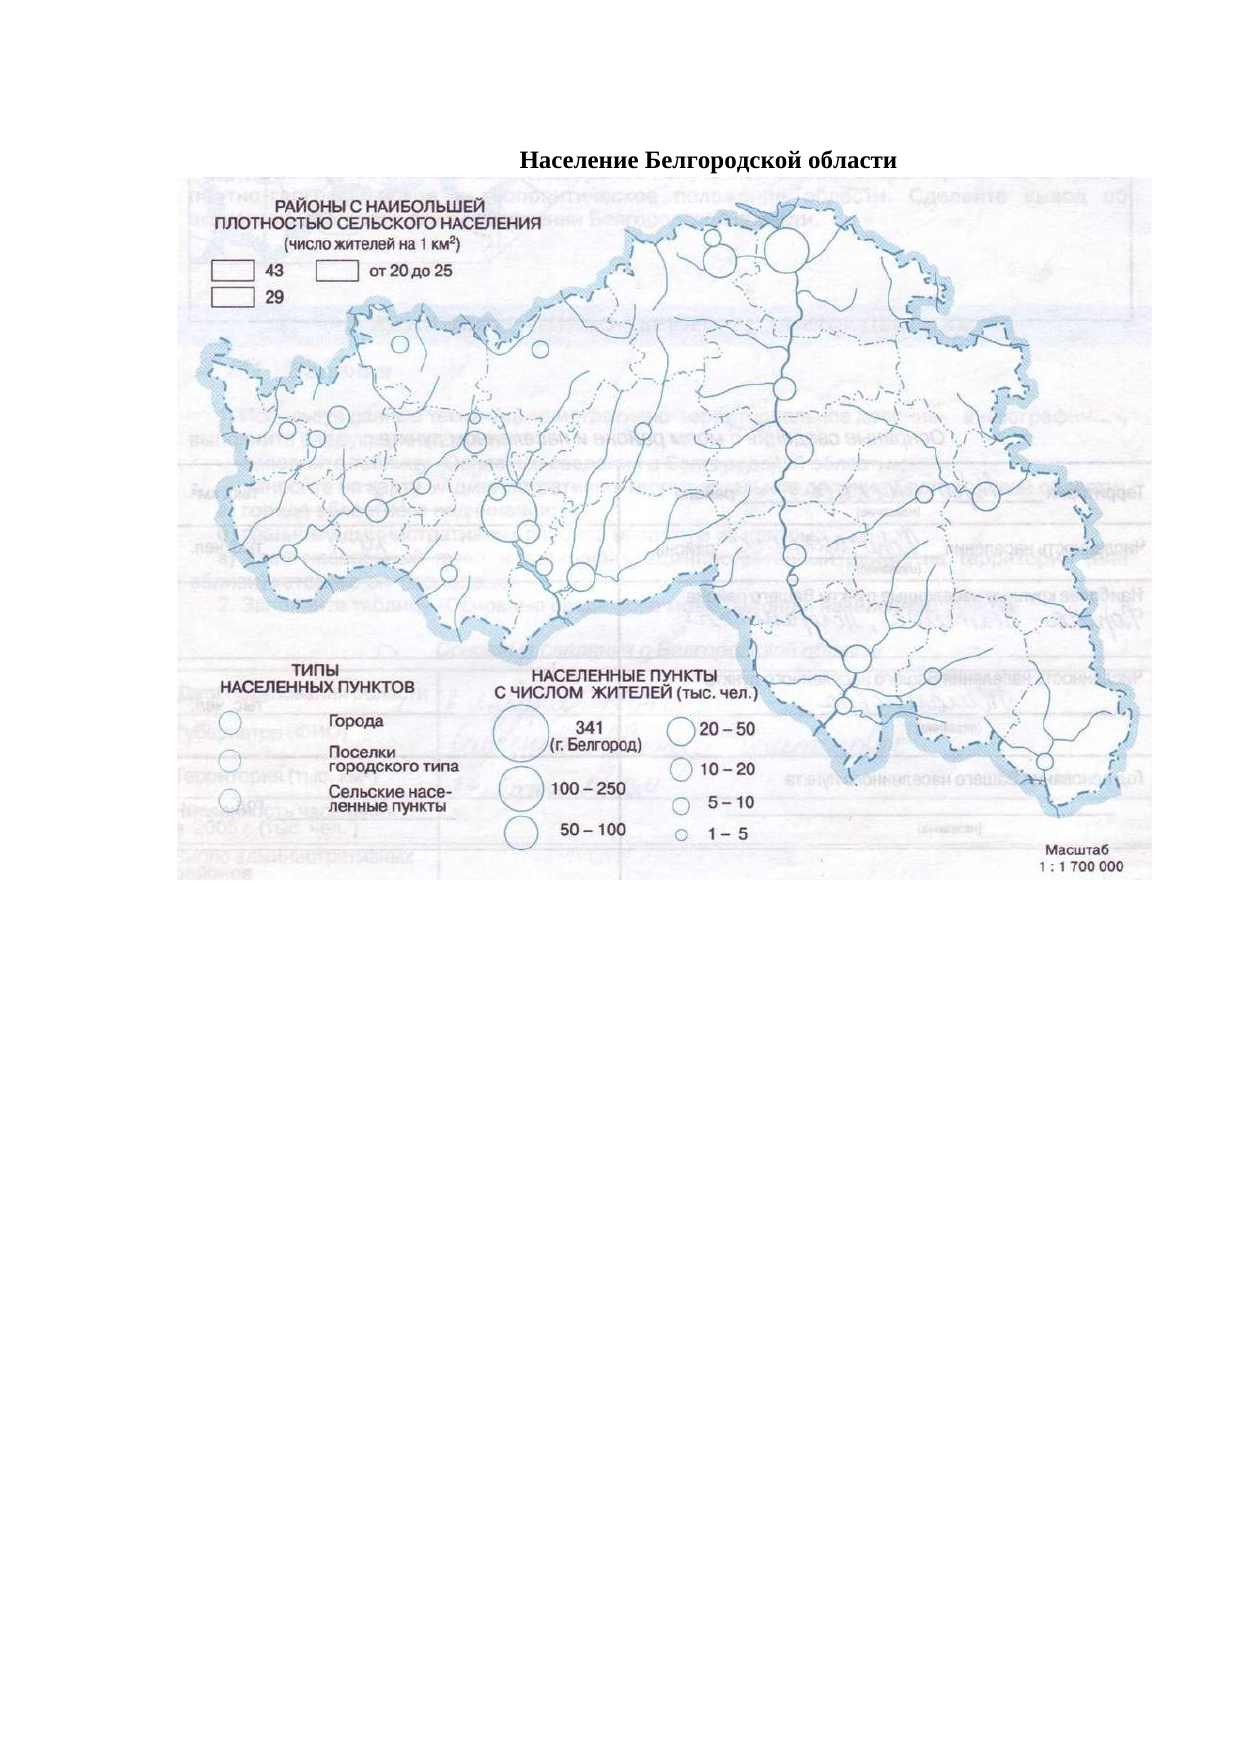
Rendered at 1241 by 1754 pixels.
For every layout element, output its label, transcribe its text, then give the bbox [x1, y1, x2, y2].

picture [177, 177, 1152, 880]
text Население Белгородской области [177, 118, 1152, 177]
